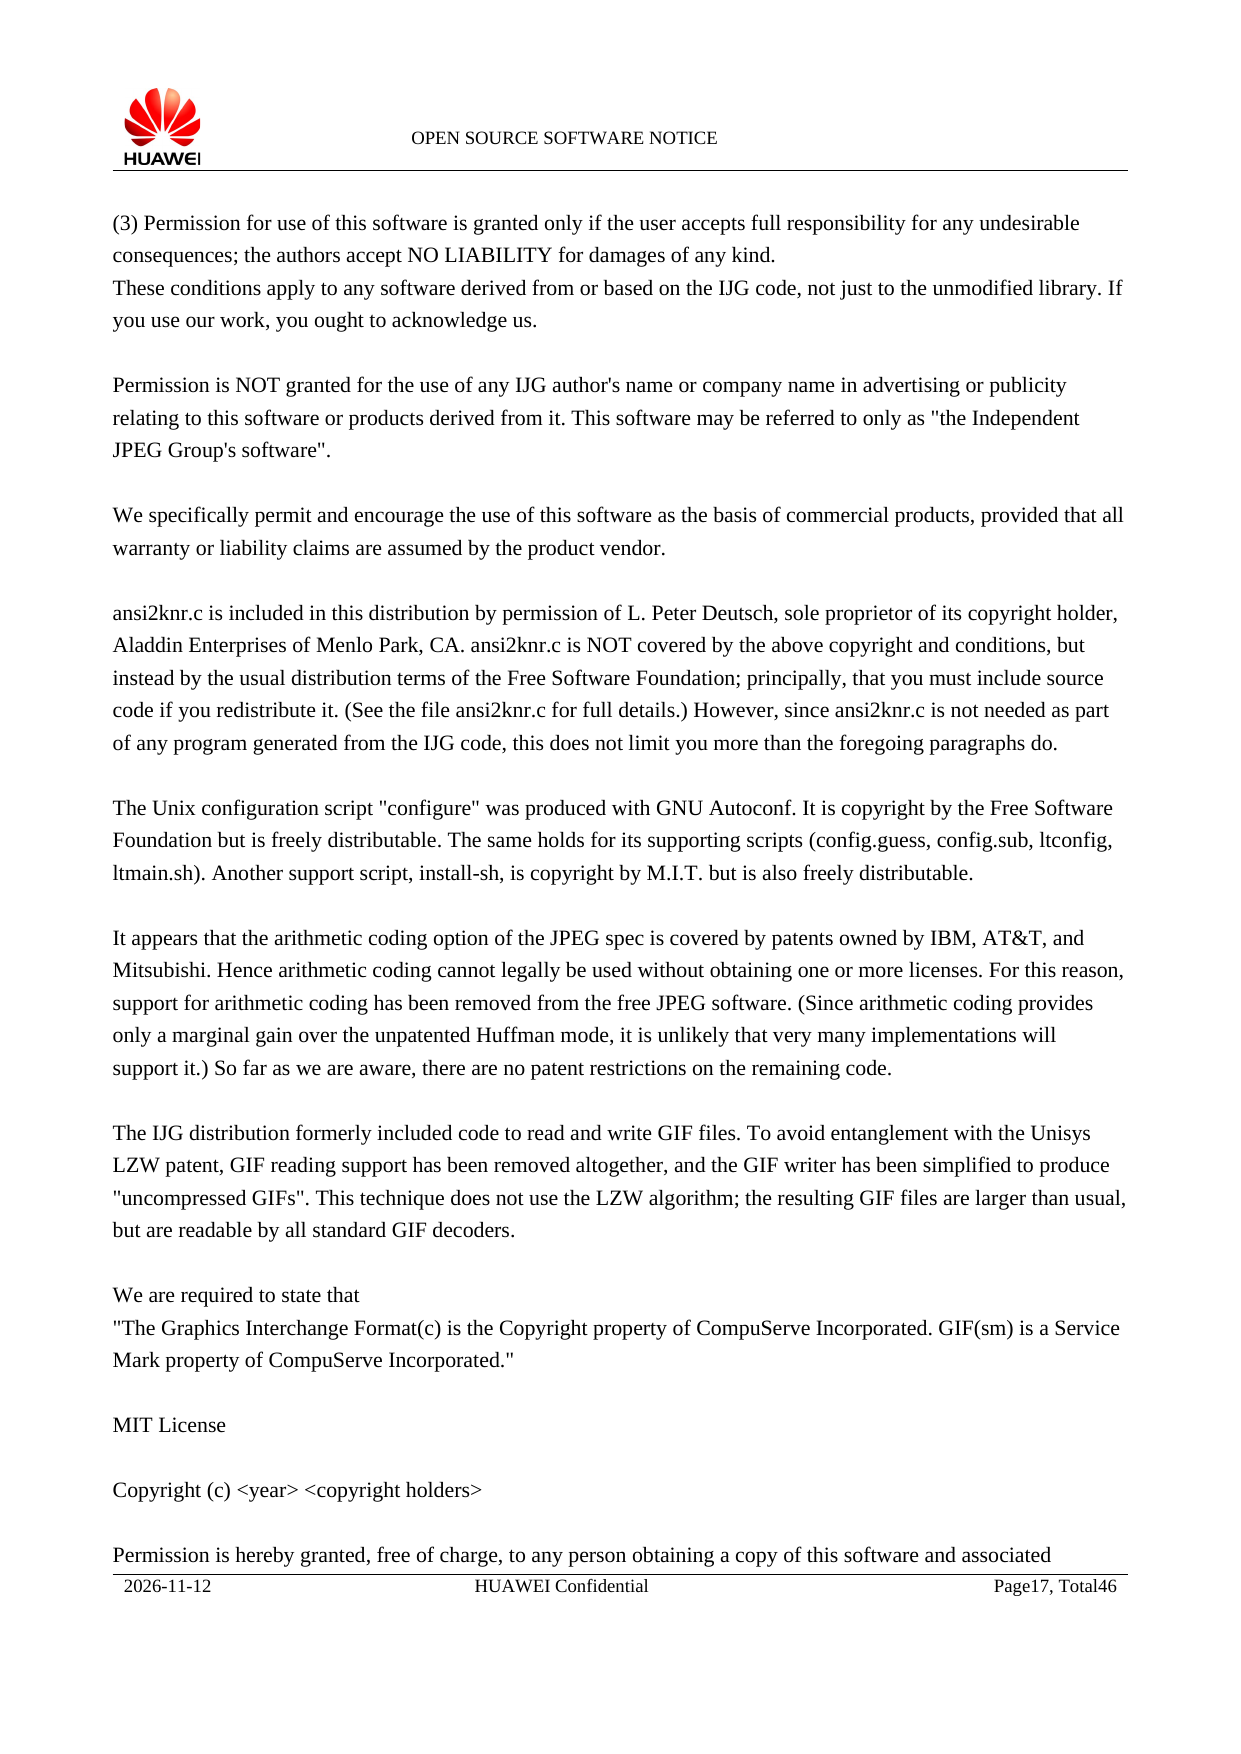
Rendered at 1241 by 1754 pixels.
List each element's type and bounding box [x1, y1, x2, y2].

picture [124, 88, 201, 165]
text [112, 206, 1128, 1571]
